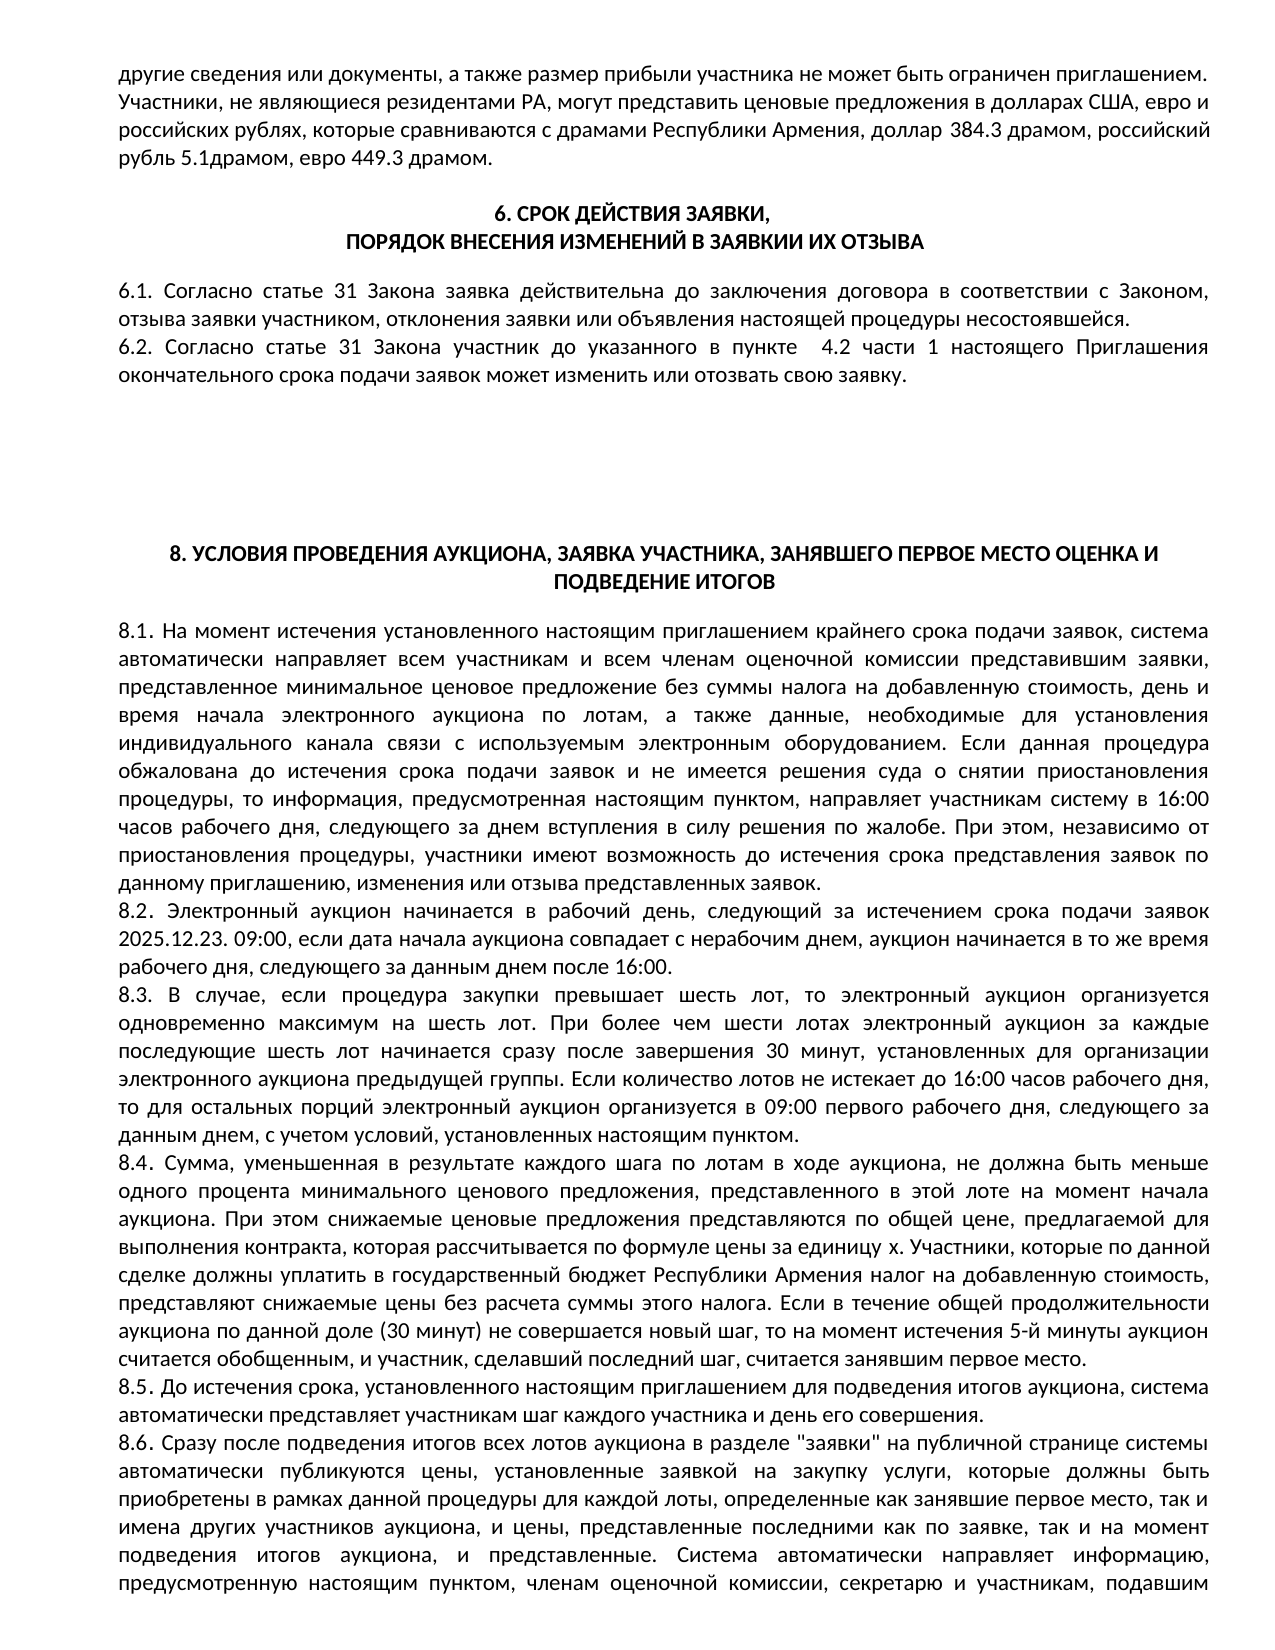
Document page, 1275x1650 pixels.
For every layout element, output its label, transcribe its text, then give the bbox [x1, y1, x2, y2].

text 6. СРОК ДЕЙСТВИЯ ЗАЯВКИ, ПОРЯДОК ВНЕСЕНИЯ ИЗМЕНЕНИЙ В ЗАЯВКИИ ИХ ОТЗЫВА [118, 199, 1152, 255]
text 8.4․ Сумма, уменьшенная в результате каждого шага по лотам в ходе аукциона, не должна быть меньше одного процента минимального ценового предложения, представленного в этой лоте на момент начала аукциона. При этом снижаемые ценовые предложения представляются по общей цене, предлагаемой для выполнения контракта, которая рассчитывается по формуле цены за единицу x. Участники, которые по данной сделке должны уплатить в государственный бюджет Республики Армения налог на добавленную стоимость, представляют снижаемые цены без расчета суммы этого налога. Если в течение общей продолжительности аукциона по данной доле (30 минут) не совершается новый шаг, то на момент истечения 5-й минуты аукцион считается обобщенным, и участник, сделавший последний шаг, считается занявшим первое место. [118, 1148, 1211, 1372]
text 8. УСЛОВИЯ ПРОВЕДЕНИЯ АУКЦИОНА, ЗАЯВКА УЧАСТНИКА, ЗАНЯВШЕГО ПЕРВОЕ МЕСТО ОЦЕНКА И ПОДВЕДЕНИЕ ИТОГОВ [118, 539, 1211, 595]
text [118, 1428, 1211, 1596]
text 8.1․ На момент истечения установленного настоящим приглашением крайнего срока подачи заявок, система автоматически направляет всем участникам и всем членам оценочной комиссии представившим заявки, представленное минимальное ценовое предложение без суммы налога на добавленную стоимость, день и время начала электронного аукциона по лотам, а также данные, необходимые для установления индивидуального канала связи с используемым электронным оборудованием. Если данная процедура обжалована до истечения срока подачи заявок и не имеется решения суда о снятии приостановления процедуры, то информация, предусмотренная настоящим пунктом, направляет участникам систему в 16:00 часов рабочего дня, следующего за днем вступления в силу решения по жалобе. При этом, независимо от приостановления процедуры, участники имеют возможность до истечения срока представления заявок по данному приглашению, изменения или отзыва представленных заявок. [118, 616, 1211, 896]
text 8.3. В случае, если процедура закупки превышает шесть лот, то электронный аукцион организуется одновременно максимум на шесть лот. При более чем шести лотах электронный аукцион за каждые последующие шесть лот начинается сразу после завершения 30 минут, установленных для организации электронного аукциона предыдущей группы. Если количество лотов не истекает до 16:00 часов рабочего дня, то для остальных порций электронный аукцион организуется в 09:00 первого рабочего дня, следующего за данным днем, с учетом условий, установленных настоящим пунктом. [118, 980, 1211, 1148]
text 6.2. Согласно статье 31 Закона участник до указанного в пункте 4.2 части 1 настоящего Приглашения окончательного срока подачи заявок может изменить или отозвать свою заявку. [118, 332, 1211, 388]
text 8.2․ Электронный аукцион начинается в рабочий день, следующий за истечением срока подачи заявок 2025.12.23. 09:00 , если дата начала аукциона совпадает с нерабочим днем, аукцион начинается в то же время рабочего дня, следующего за данным днем после 16:00. [118, 896, 1211, 980]
text 6.1. Согласно статье 31 Закона заявка действительна до заключения договора в соответствии с Законом, отзыва заявки участником, отклонения заявки или объявления настоящей процедуры несостоявшейся. [118, 276, 1211, 332]
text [118, 59, 1211, 87]
text 8.5․ До истечения срока, установленного настоящим приглашением для подведения итогов аукциона, система автоматически представляет участникам шаг каждого участника и день его совершения. [118, 1372, 1211, 1428]
text Участники, не являющиеся резидентами РА, могут представить ценовые предложения в долларах США, евро и российских рублях, которые сравниваются с драмами Республики Армения, доллар 384.3 драмом, российский рубль 5.1драмом, евро 449.3 драмом. [118, 87, 1211, 171]
